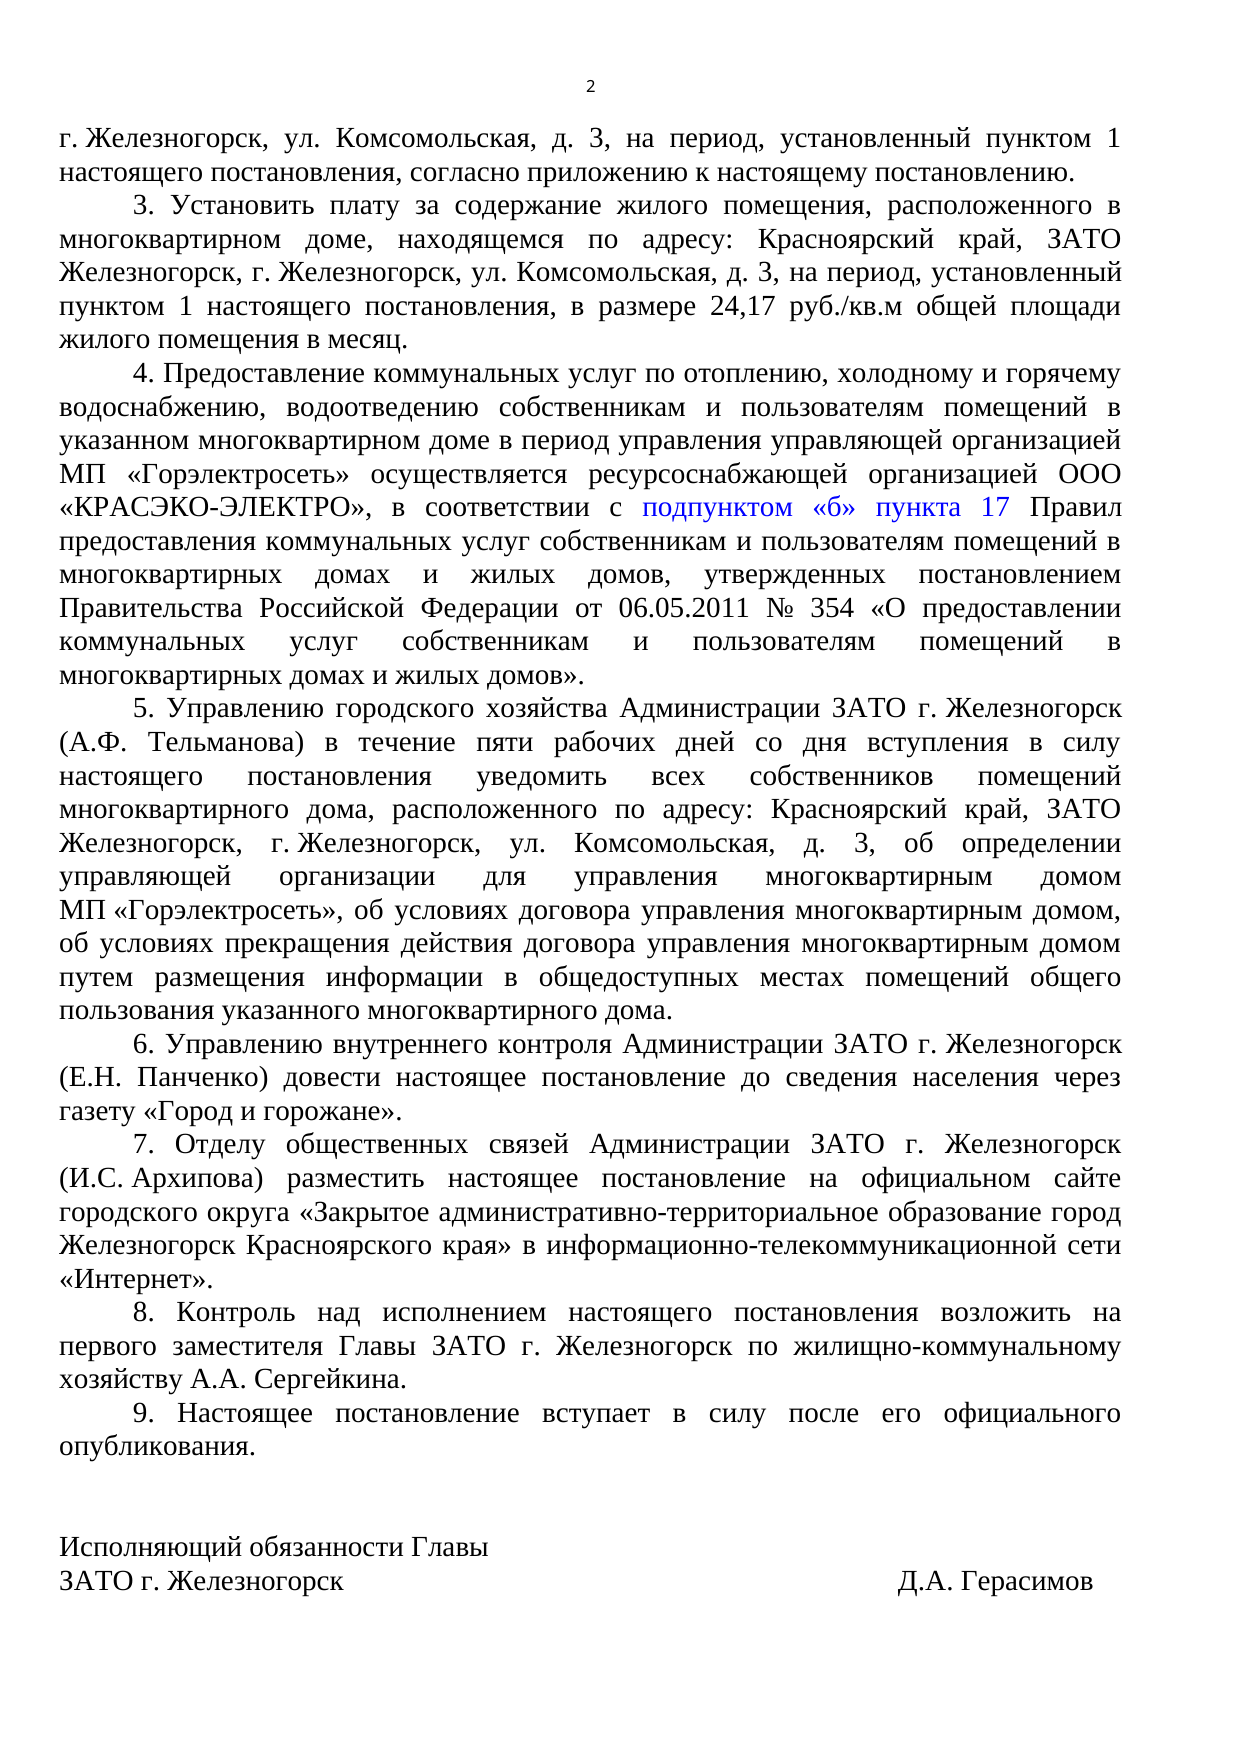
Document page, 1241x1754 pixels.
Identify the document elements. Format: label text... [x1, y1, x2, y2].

text 8. Контроль над исполнением настоящего постановления возложить на первого заместителя Главы ЗАТО г. Железногорск по жилищно-коммунальному хозяйству А.А. Сергейкина. [59, 1294, 1122, 1395]
text 9. Настоящее постановление вступает в силу после его официального опубликования. [59, 1395, 1122, 1462]
text ЗАТО г. Железногорск Д.А. Герасимов [59, 1563, 1122, 1596]
text 3. Установить плату за содержание жилого помещения, расположенного в многоквартирном доме, находящемся по адресу: Красноярский край, ЗАТО Железногорск, г. Железногорск, ул. Комсомольская, д. 3, на период, установленный пунктом 1 настоящего постановления, в размере 24,17 руб./кв.м общей площади жилого помещения в месяц. [59, 187, 1122, 355]
text 4. Предоставление коммунальных услуг по отоплению, холодному и горячему водоснабжению, водоотведению собственникам и пользователям помещений в указанном многоквартирном доме в период управления управляющей организацией МП «Горэлектросеть» осуществляется ресурсоснабжающей организацией ООО «КРАСЭКО-ЭЛЕКТРО», в соответствии с подпунктом «б» пункта 17 Правил предоставления коммунальных услуг собственникам и пользователям помещений в многоквартирных домах и жилых домов, утвержденных постановлением Правительства Российской Федерации от 06.05.2011 № 354 «О предоставлении коммунальных услуг собственникам и пользователям помещений в многоквартирных домах и жилых домов». [59, 355, 1122, 691]
text Исполняющий обязанности Главы [59, 1529, 1122, 1563]
title 5. Управлению городского хозяйства Администрации ЗАТО г. Железногорск (А.Ф. Тельманова) в течение пяти рабочих дней со дня вступления в силу настоящего постановления уведомить всех собственников помещений многоквартирного дома, расположенного по адресу: Красноярский край, ЗАТО Железногорск, г. Железногорск, ул. Комсомольская, д. 3, об определении управляющей организации для управления многоквартирным домом МП «Горэлектросеть», об условиях договора управления многоквартирным домом, об условиях прекращения действия договора управления многоквартирным домом путем размещения информации в общедоступных местах помещений общего пользования указанного многоквартирного дома. [59, 691, 1122, 1026]
text 7. Отделу общественных связей Администрации ЗАТО г. Железногорск (И.С. Архипова) разместить настоящее постановление на официальном сайте городского округа «Закрытое административно-территориальное образование город Железногорск Красноярского края» в информационно-телекоммуникационной сети «Интернет». [59, 1127, 1122, 1294]
title 6. Управлению внутреннего контроля Администрации ЗАТО г. Железногорск (Е.Н. Панченко) довести настоящее постановление до сведения населения через газету «Город и горожане». [59, 1026, 1122, 1127]
